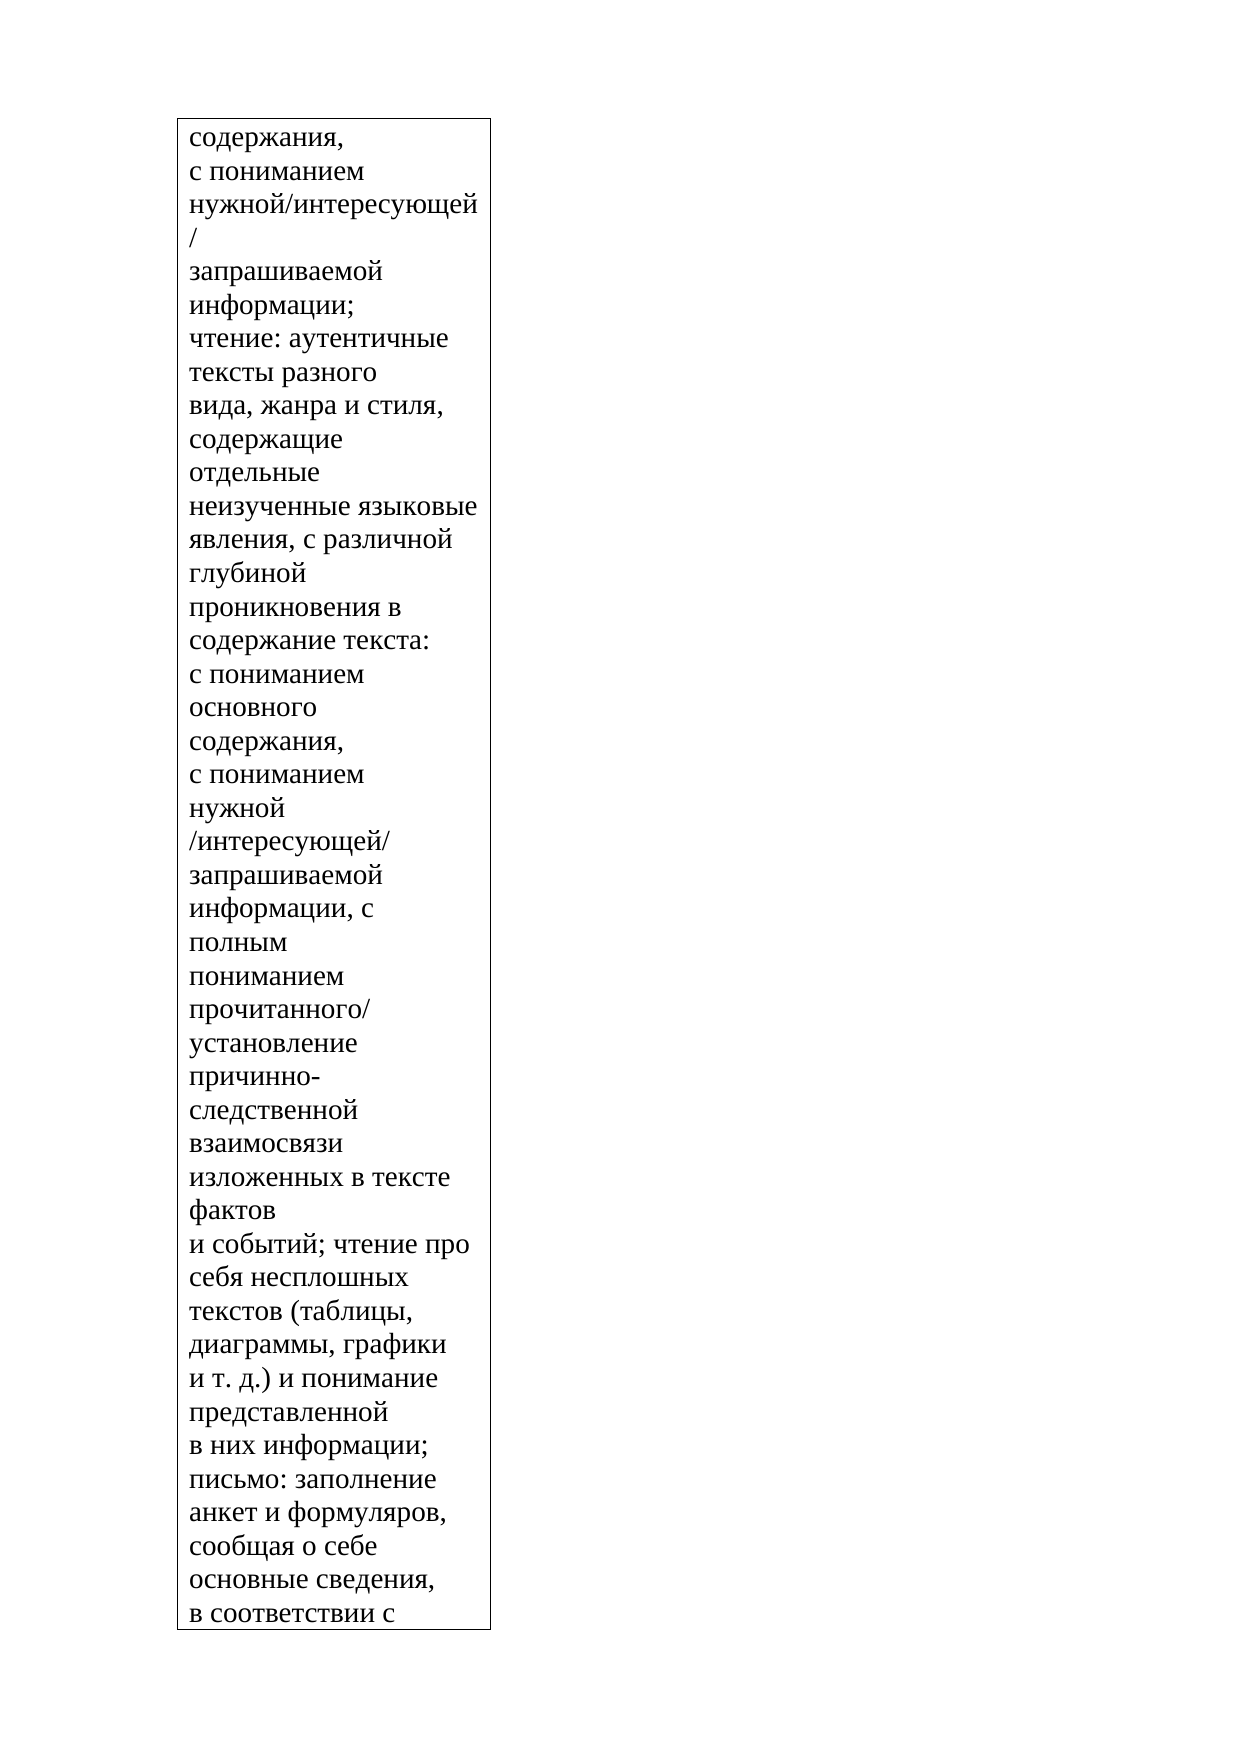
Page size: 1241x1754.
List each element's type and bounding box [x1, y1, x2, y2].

table_header [178, 119, 490, 1628]
